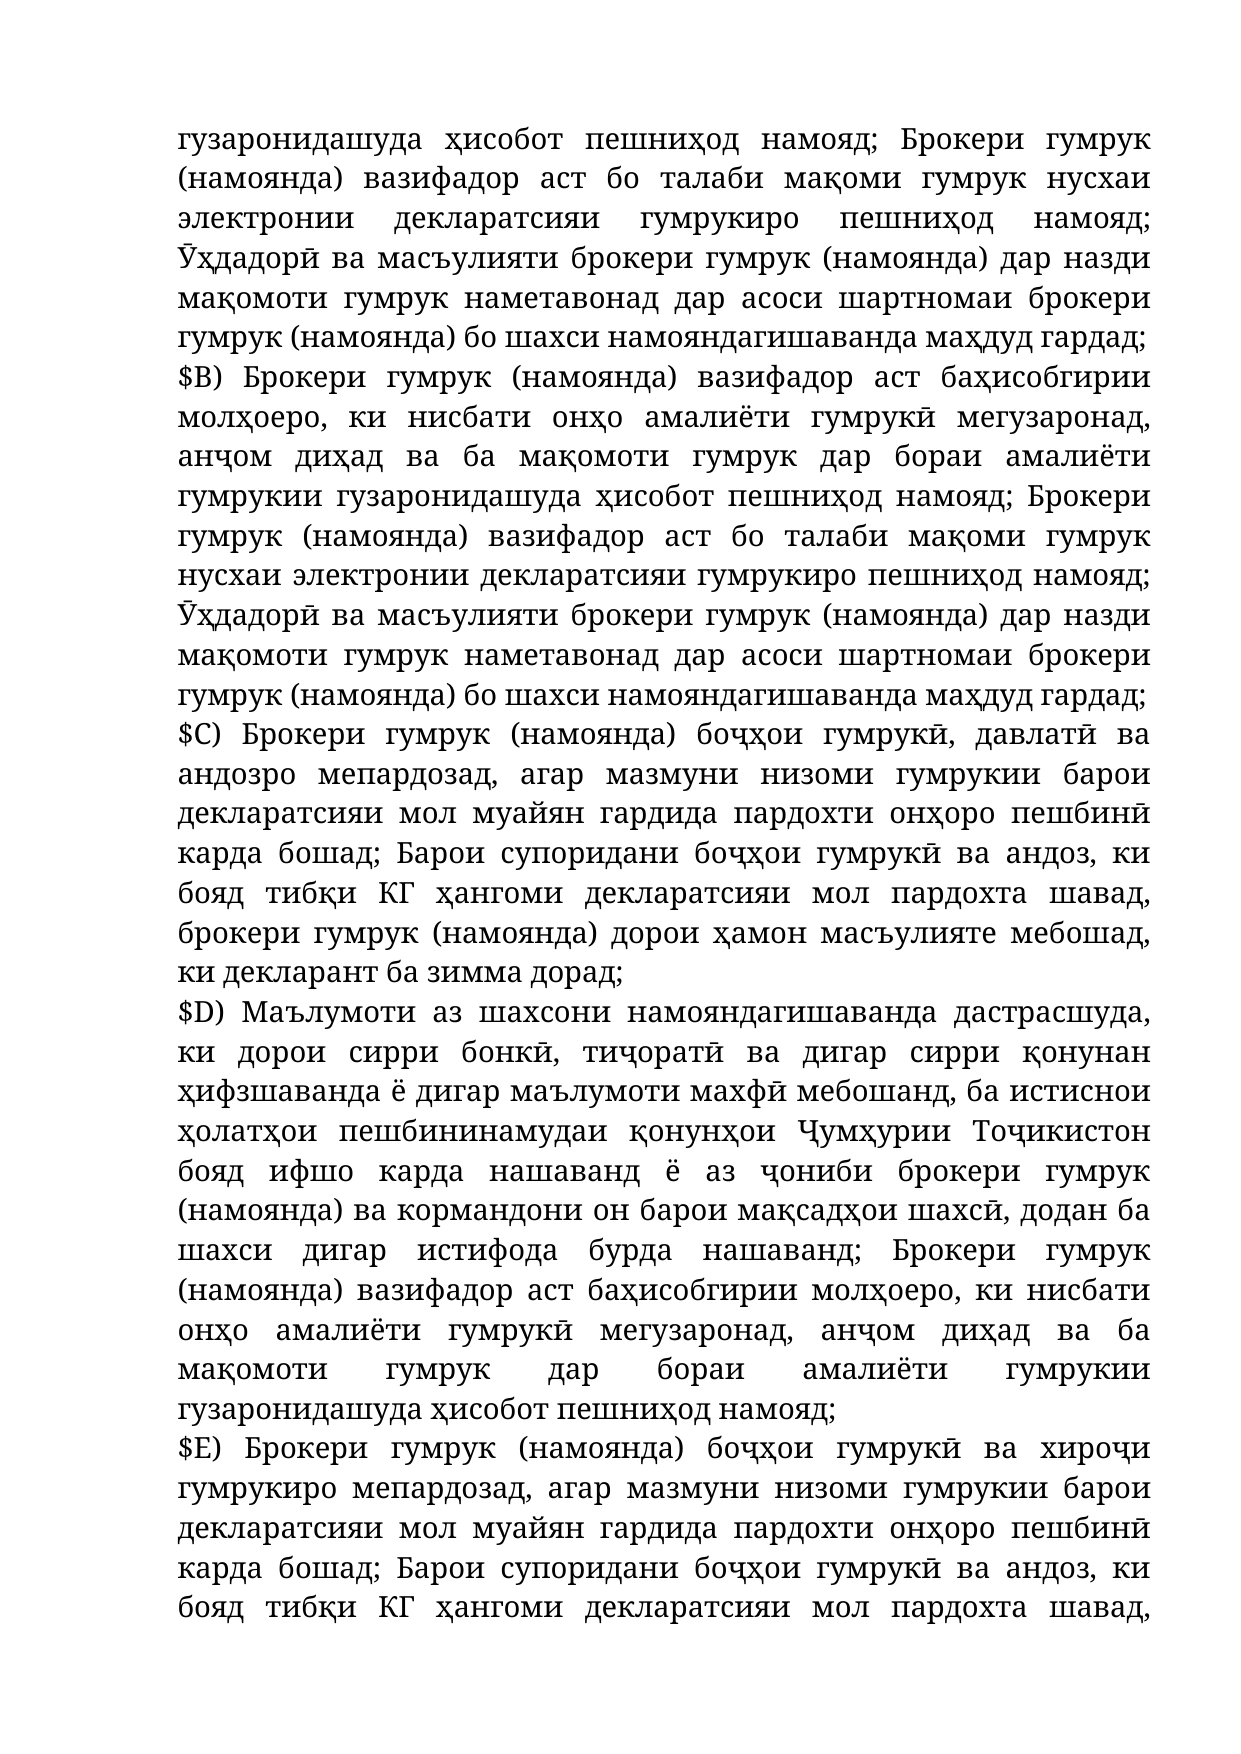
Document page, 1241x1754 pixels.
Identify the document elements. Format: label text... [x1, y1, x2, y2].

text $D) Маълумоти аз шахсони намояндагишаванда дастрасшуда, ки дорои сирри бонкӣ, тиҷоратӣ ва дигар сирри қонунан ҳифзшаванда ё дигар маълумоти махфӣ мебошанд, ба истиснои ҳолатҳои пешбининамудаи қонунҳои Ҷумҳурии Тоҷикистон бояд ифшо карда нашаванд ё аз ҷониби брокери гумрук (намоянда) ва кормандони он барои мақсадҳои шахсӣ, додан ба шахси дигар истифода бурда нашаванд; Брокери гумрук (намоянда) вазифадор аст баҳисобгирии молҳоеро, ки нисбати онҳо амалиёти гумрукӣ мегузаронад, анҷом диҳад ва ба мақомоти гумрук дар бораи амалиёти гумрукии гузаронидашуда ҳисобот пешниҳод намояд; [177, 991, 1152, 1428]
text $C) Брокери гумрук (намоянда) боҷҳои гумрукӣ, давлатӣ ва андозро мепардозад, агар мазмуни низоми гумрукии барои декларатсияи мол муайян гардида пардохти онҳоро пешбинӣ карда бошад; Барои супоридани боҷҳои гумрукӣ ва андоз, ки бояд тибқи КГ ҳангоми декларатсияи мол пардохта шавад, брокери гумрук (намоянда) дорои ҳамон масъулияте мебошад, ки декларант ба зимма дорад; [177, 713, 1152, 991]
text $B) Брокери гумрук (намоянда) вазифадор аст баҳисобгирии молҳоеро, ки нисбати онҳо амалиёти гумрукӣ мегузаронад, анҷом диҳад ва ба мақомоти гумрук дар бораи амалиёти гумрукии гузаронидашуда ҳисобот пешниҳод намояд; Брокери гумрук (намоянда) вазифадор аст бо талаби мақоми гумрук нусхаи электронии декларатсияи гумрукиро пешниҳод намояд; Ӯҳдадорӣ ва масъулияти брокери гумрук (намоянда) дар назди мақомоти гумрук наметавонад дар асоси шартномаи брокери гумрук (намоянда) бо шахси намояндагишаванда маҳдуд гардад; [177, 356, 1152, 713]
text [177, 118, 1152, 356]
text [177, 1428, 1152, 1626]
